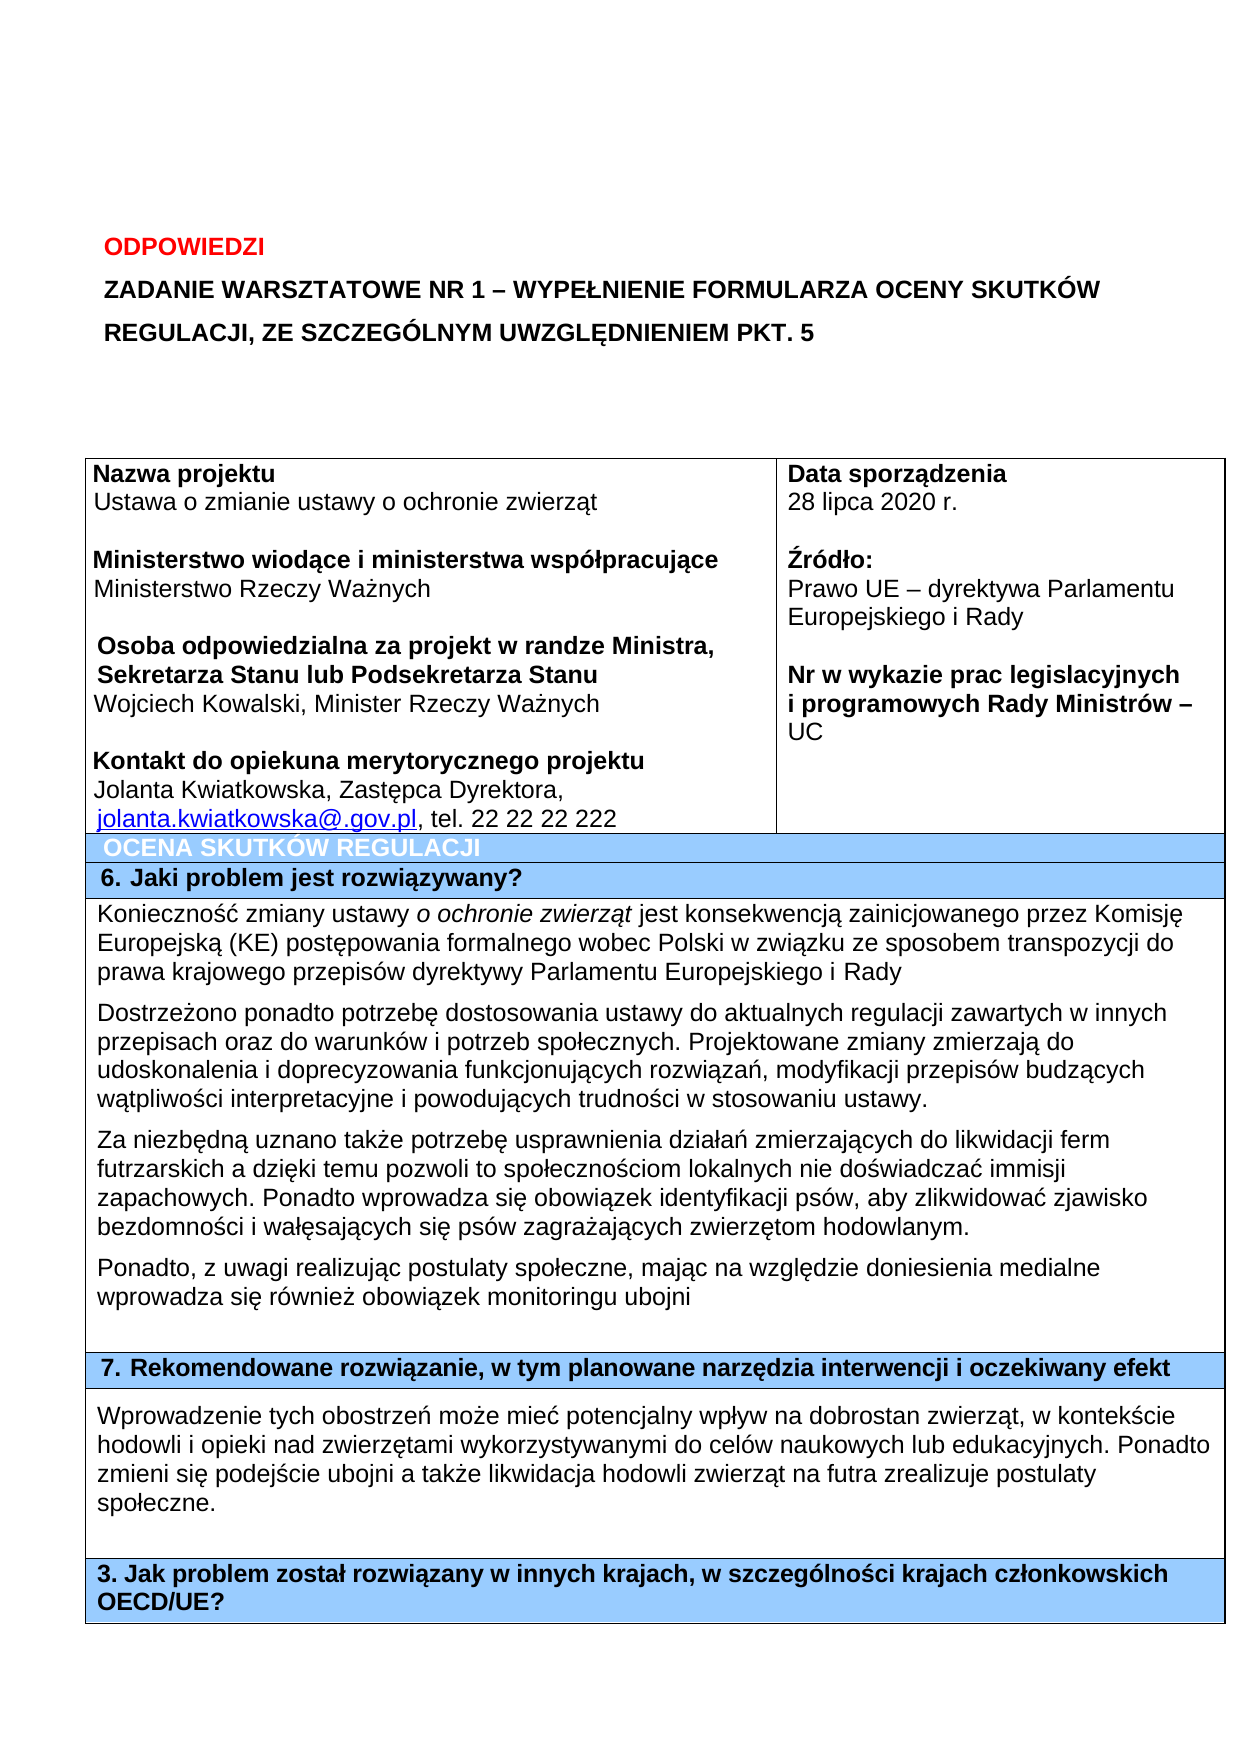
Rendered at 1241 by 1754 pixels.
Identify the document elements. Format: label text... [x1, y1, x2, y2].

text ODPOWIEDZI [103, 232, 1152, 260]
table_cell Konieczność zmiany ustawy o ochronie zwierząt jest konsekwencją zainicjowanego przez Komisję Europejską (KE) postępowania formalnego wobec Polski w związku ze sposobem transpozycji do prawa krajowego przepisów dyrektywy Parlamentu Europejskiego i Rady Dostrzeżono ponadto potrzebę dostosowania ustawy do aktualnych regulacji zawartych w innych przepisach oraz do warunków i potrzeb społecznych. Projektowane zmiany zmierzają do udoskonalenia i doprecyzowania funkcjonujących rozwiązań, modyfikacji przepisów budzących wątpliwości interpretacyjne i powodujących trudności w stosowaniu ustawy. Za niezbędną uznano także potrzebę usprawnienia działań zmierzających do likwidacji ferm futrzarskich a dzięki temu pozwoli to społecznościom lokalnych nie doświadczać immisji zapachowych. Ponadto wprowadza się obowiązek identyfikacji psów, aby zlikwidować zjawisko bezdomności i wałęsających się psów zagrażających zwierzętom hodowlanym. Ponadto, z uwagi realizując postulaty społeczne, mając na względzie doniesienia medialne wprowadza się również obowiązek monitoringu ubojni [86, 899, 1224, 1352]
table_cell Wprowadzenie tych obostrzeń może mieć potencjalny wpływ na dobrostan zwierząt, w kontekście hodowli i opieki nad zwierzętami wykorzystywanymi do celów naukowych lub edukacyjnych. Ponadto zmieni się podejście ubojni a także likwidacja hodowli zwierząt na futra zrealizuje postulaty społeczne. [86, 1389, 1224, 1558]
text ZADANIE WARSZTATOWE NR 1 – WYPEŁNIENIE FORMULARZA OCENY SKUTKÓW REGULACJI, ZE SZCZEGÓLNYM UWZGLĘDNIENIEM PKT. 5 [103, 275, 1152, 347]
table_cell Jaki problem jest rozwiązywany? [86, 863, 1224, 898]
table_cell OCENA SKUTKÓW REGULACJI [86, 834, 1224, 862]
table_header Nazwa projektu Ustawa o zmianie ustawy o ochronie zwierząt Ministerstwo wiodące i ministerstwa współpracujące Ministerstwo Rzeczy Ważnych Osoba odpowiedzialna za projekt w randze Ministra, Sekretarza Stanu lub Podsekretarza Stanu Wojciech Kowalski, Minister Rzeczy Ważnych Kontakt do opiekuna merytorycznego projektu Jolanta Kwiatkowska, Zastępca Dyrektora, jolanta.kwiatkowska@.gov.pl, tel. 22 22 22 222 [86, 459, 776, 832]
table_cell 3. Jak problem został rozwiązany w innych krajach, w szczególności krajach członkowskich OECD/UE? [86, 1559, 1224, 1622]
table_cell Rekomendowane rozwiązanie, w tym planowane narzędzia interwencji i oczekiwany efekt [86, 1353, 1224, 1388]
table_header Data sporządzenia 28 lipca 2020 r. Źródło: Prawo UE – dyrektywa Parlamentu Europejskiego i Rady Nr w wykazie prac legislacyjnych i programowych Rady Ministrów – UC [777, 459, 1224, 832]
